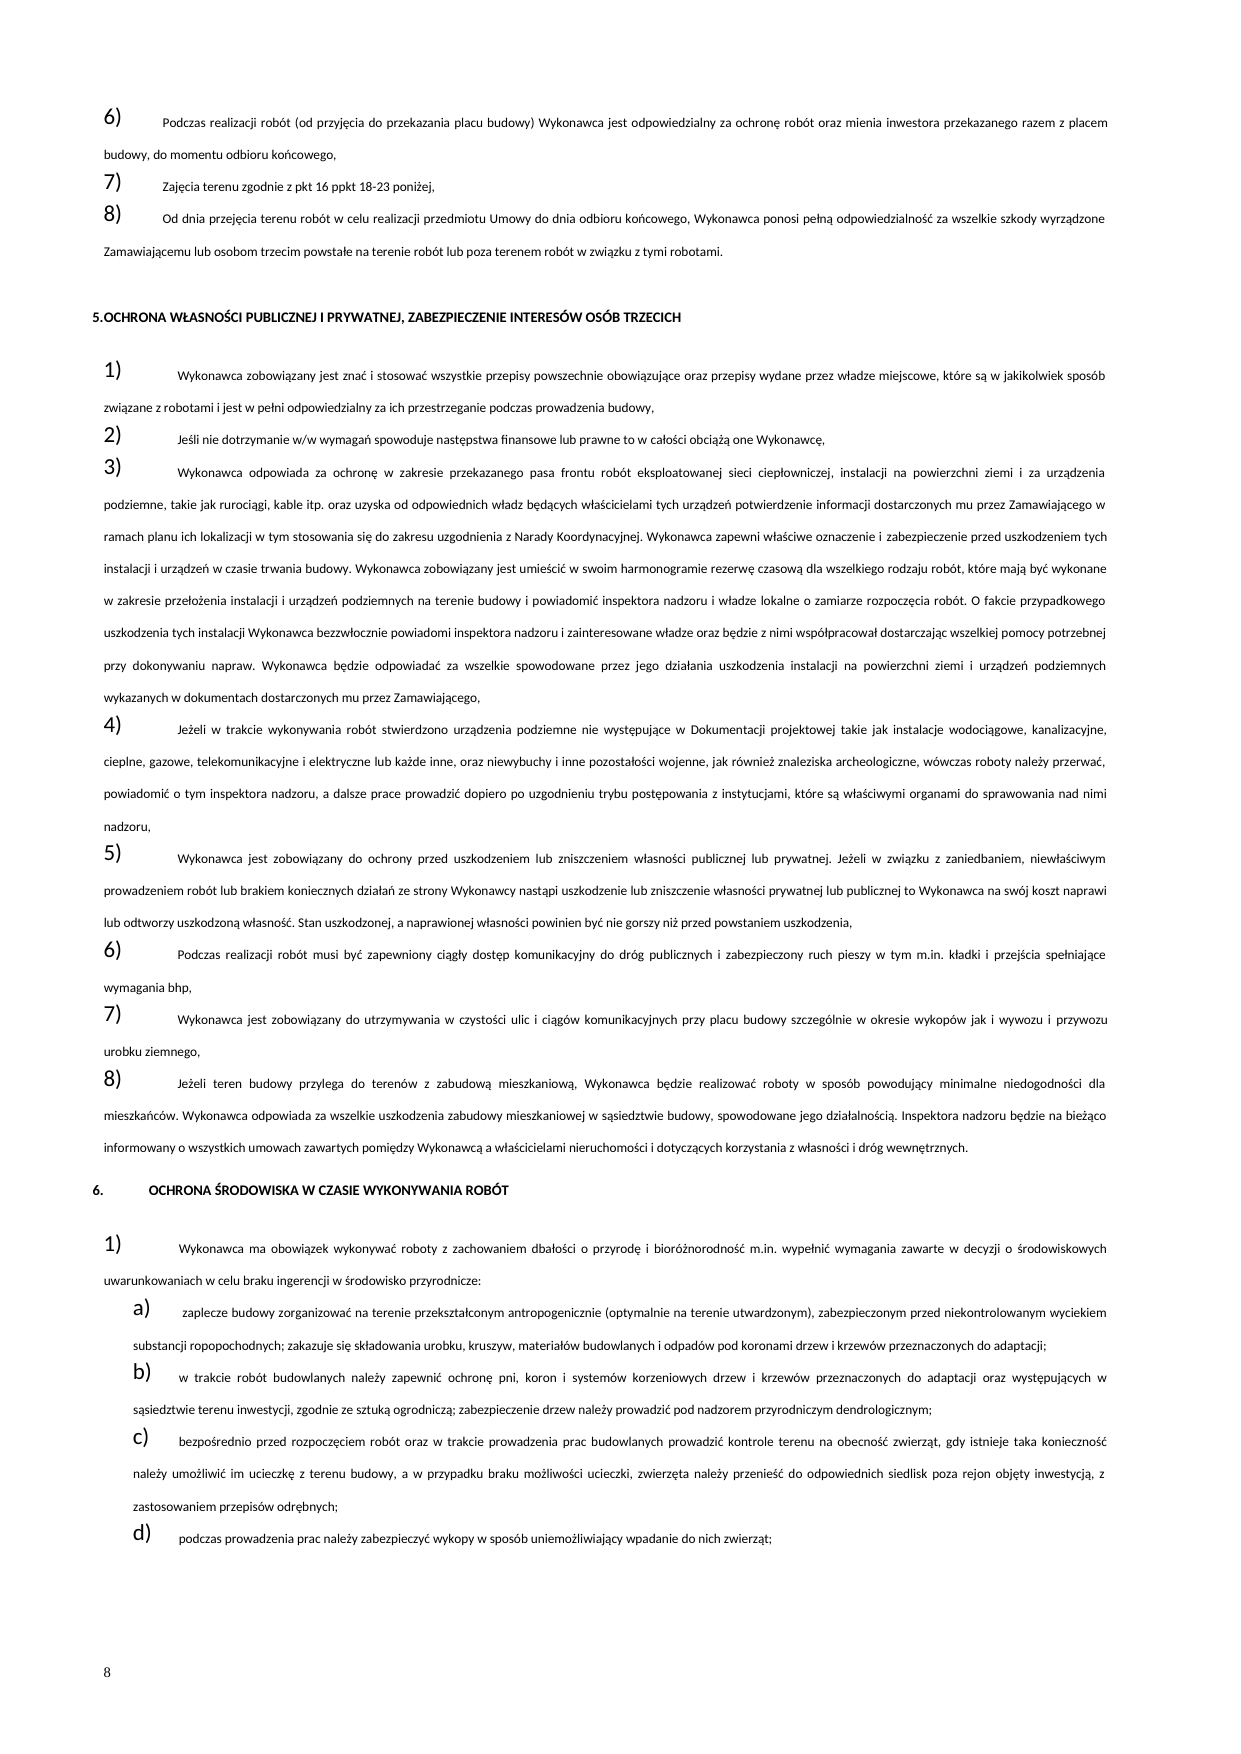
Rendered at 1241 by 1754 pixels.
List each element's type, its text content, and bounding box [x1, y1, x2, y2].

list Wykonawca ma obowiązek wykonywać roboty z zachowaniem dbałości o przyrodę i bioróżnorodność m.in. wypełnić wymagania zawarte w decyzji o środowiskowych uwarunkowaniach w celu braku ingerencji w środowisko przyrodnicze: [103, 1229, 1107, 1289]
list zaplecze budowy zorganizować na terenie przekształconym antropogenicznie (optymalnie na terenie utwardzonym), zabezpieczonym przed niekontrolowanym wyciekiem substancji ropopochodnych; zakazuje się składowania urobku, kruszyw, materiałów budowlanych i odpadów pod koronami drzew i krzewów przeznaczonych do adaptacji; [133, 1293, 1107, 1353]
list podczas prowadzenia prac należy zabezpieczyć wykopy w sposób uniemożliwiający wpadanie do nich zwierząt; [133, 1518, 1107, 1546]
list bezpośrednio przed rozpoczęciem robót oraz w trakcie prowadzenia prac budowlanych prowadzić kontrole terenu na obecność zwierząt, gdy istnieje taka konieczność należy umożliwić im ucieczkę z terenu budowy, a w przypadku braku możliwości ucieczki, zwierzęta należy przenieść do odpowiednich siedlisk poza rejon objęty inwestycją, z zastosowaniem przepisów odrębnych; [133, 1422, 1107, 1514]
list Wykonawca jest zobowiązany do ochrony przed uszkodzeniem lub zniszczeniem własności publicznej lub prywatnej. Jeżeli w związku z zaniedbaniem, niewłaściwym prowadzeniem robót lub brakiem koniecznych działań ze strony Wykonawcy nastąpi uszkodzenie lub zniszczenie własności prywatnej lub publicznej to Wykonawca na swój koszt naprawi lub odtworzy uszkodzoną własność. Stan uszkodzonej, a naprawionej własności powinien być nie gorszy niż przed powstaniem uszkodzenia, [103, 838, 1107, 931]
list Wykonawca zobowiązany jest znać i stosować wszystkie przepisy powszechnie obowiązujące oraz przepisy wydane przez władze miejscowe, które są w jakikolwiek sposób związane z robotami i jest w pełni odpowiedzialny za ich przestrzeganie podczas prowadzenia budowy, [103, 356, 1107, 416]
list OCHRONA WŁASNOŚCI PUBLICZNEJ I PRYWATNEJ, ZABEZPIECZENIE INTERESÓW OSÓB TRZECICH [103, 296, 1107, 326]
list Jeśli nie dotrzymanie w/w wymagań spowoduje następstwa finansowe lub prawne to w całości obciążą one Wykonawcę, [103, 420, 1107, 448]
list Od dnia przejęcia terenu robót w celu realizacji przedmiotu Umowy do dnia odbioru końcowego, Wykonawca ponosi pełną odpowiedzialność za wszelkie szkody wyrządzone Zamawiającemu lub osobom trzecim powstałe na terenie robót lub poza terenem robót w związku z tymi robotami. [103, 199, 1107, 259]
list Jeżeli w trakcie wykonywania robót stwierdzono urządzenia podziemne nie występujące w Dokumentacji projektowej takie jak instalacje wodociągowe, kanalizacyjne, cieplne, gazowe, telekomunikacyjne i elektryczne lub każde inne, oraz niewybuchy i inne pozostałości wojenne, jak również znaleziska archeologiczne, wówczas roboty należy przerwać, powiadomić o tym inspektora nadzoru, a dalsze prace prowadzić dopiero po uzgodnieniu trybu postępowania z instytucjami, które są właściwymi organami do sprawowania nad nimi nadzoru, [103, 710, 1107, 834]
list Jeżeli teren budowy przylega do terenów z zabudową mieszkaniową, Wykonawca będzie realizować roboty w sposób powodujący minimalne niedogodności dla mieszkańców. Wykonawca odpowiada za wszelkie uszkodzenia zabudowy mieszkaniowej w sąsiedztwie budowy, spowodowane jego działalnością. Inspektora nadzoru będzie na bieżąco informowany o wszystkich umowach zawartych pomiędzy Wykonawcą a właścicielami nieruchomości i dotyczących korzystania z własności i dróg wewnętrznych. [103, 1064, 1107, 1156]
list Wykonawca odpowiada za ochronę w zakresie przekazanego pasa frontu robót eksploatowanej sieci ciepłowniczej, instalacji na powierzchni ziemi i za urządzenia podziemne, takie jak rurociągi, kable itp. oraz uzyska od odpowiednich władz będących właścicielami tych urządzeń potwierdzenie informacji dostarczonych mu przez Zamawiającego w ramach planu ich lokalizacji w tym stosowania się do zakresu uzgodnienia z Narady Koordynacyjnej. Wykonawca zapewni właściwe oznaczenie i zabezpieczenie przed uszkodzeniem tych instalacji i urządzeń w czasie trwania budowy. Wykonawca zobowiązany jest umieścić w swoim harmonogramie rezerwę czasową dla wszelkiego rodzaju robót, które mają być wykonane w zakresie przełożenia instalacji i urządzeń podziemnych na terenie budowy i powiadomić inspektora nadzoru i władze lokalne o zamiarze rozpoczęcia robót. O fakcie przypadkowego uszkodzenia tych instalacji Wykonawca bezzwłocznie powiadomi inspektora nadzoru i zainteresowane władze oraz będzie z nimi współpracował dostarczając wszelkiej pomocy potrzebnej przy dokonywaniu napraw. Wykonawca będzie odpowiadać za wszelkie spowodowane przez jego działania uszkodzenia instalacji na powierzchni ziemi i urządzeń podziemnych wykazanych w dokumentach dostarczonych mu przez Zamawiającego, [103, 452, 1107, 706]
list Podczas realizacji robót musi być zapewniony ciągły dostęp komunikacyjny do dróg publicznych i zabezpieczony ruch pieszy w tym m.in. kładki i przejścia spełniające wymagania bhp, [103, 935, 1107, 995]
list w trakcie robót budowlanych należy zapewnić ochronę pni, koron i systemów korzeniowych drzew i krzewów przeznaczonych do adaptacji oraz występujących w sąsiedztwie terenu inwestycji, zgodnie ze sztuką ogrodniczą; zabezpieczenie drzew należy prowadzić pod nadzorem przyrodniczym dendrologicznym; [133, 1357, 1107, 1418]
list OCHRONA ŚRODOWISKA W CZASIE WYKONYWANIA ROBÓT [103, 1169, 1107, 1199]
list Zajęcia terenu zgodnie z pkt 16 ppkt 18-23 poniżej, [103, 167, 1107, 195]
list Podczas realizacji robót (od przyjęcia do przekazania placu budowy) Wykonawca jest odpowiedzialny za ochronę robót oraz mienia inwestora przekazanego razem z placem budowy, do momentu odbioru końcowego, [103, 102, 1107, 163]
list Wykonawca jest zobowiązany do utrzymywania w czystości ulic i ciągów komunikacyjnych przy placu budowy szczególnie w okresie wykopów jak i wywozu i przywozu urobku ziemnego, [103, 999, 1107, 1059]
